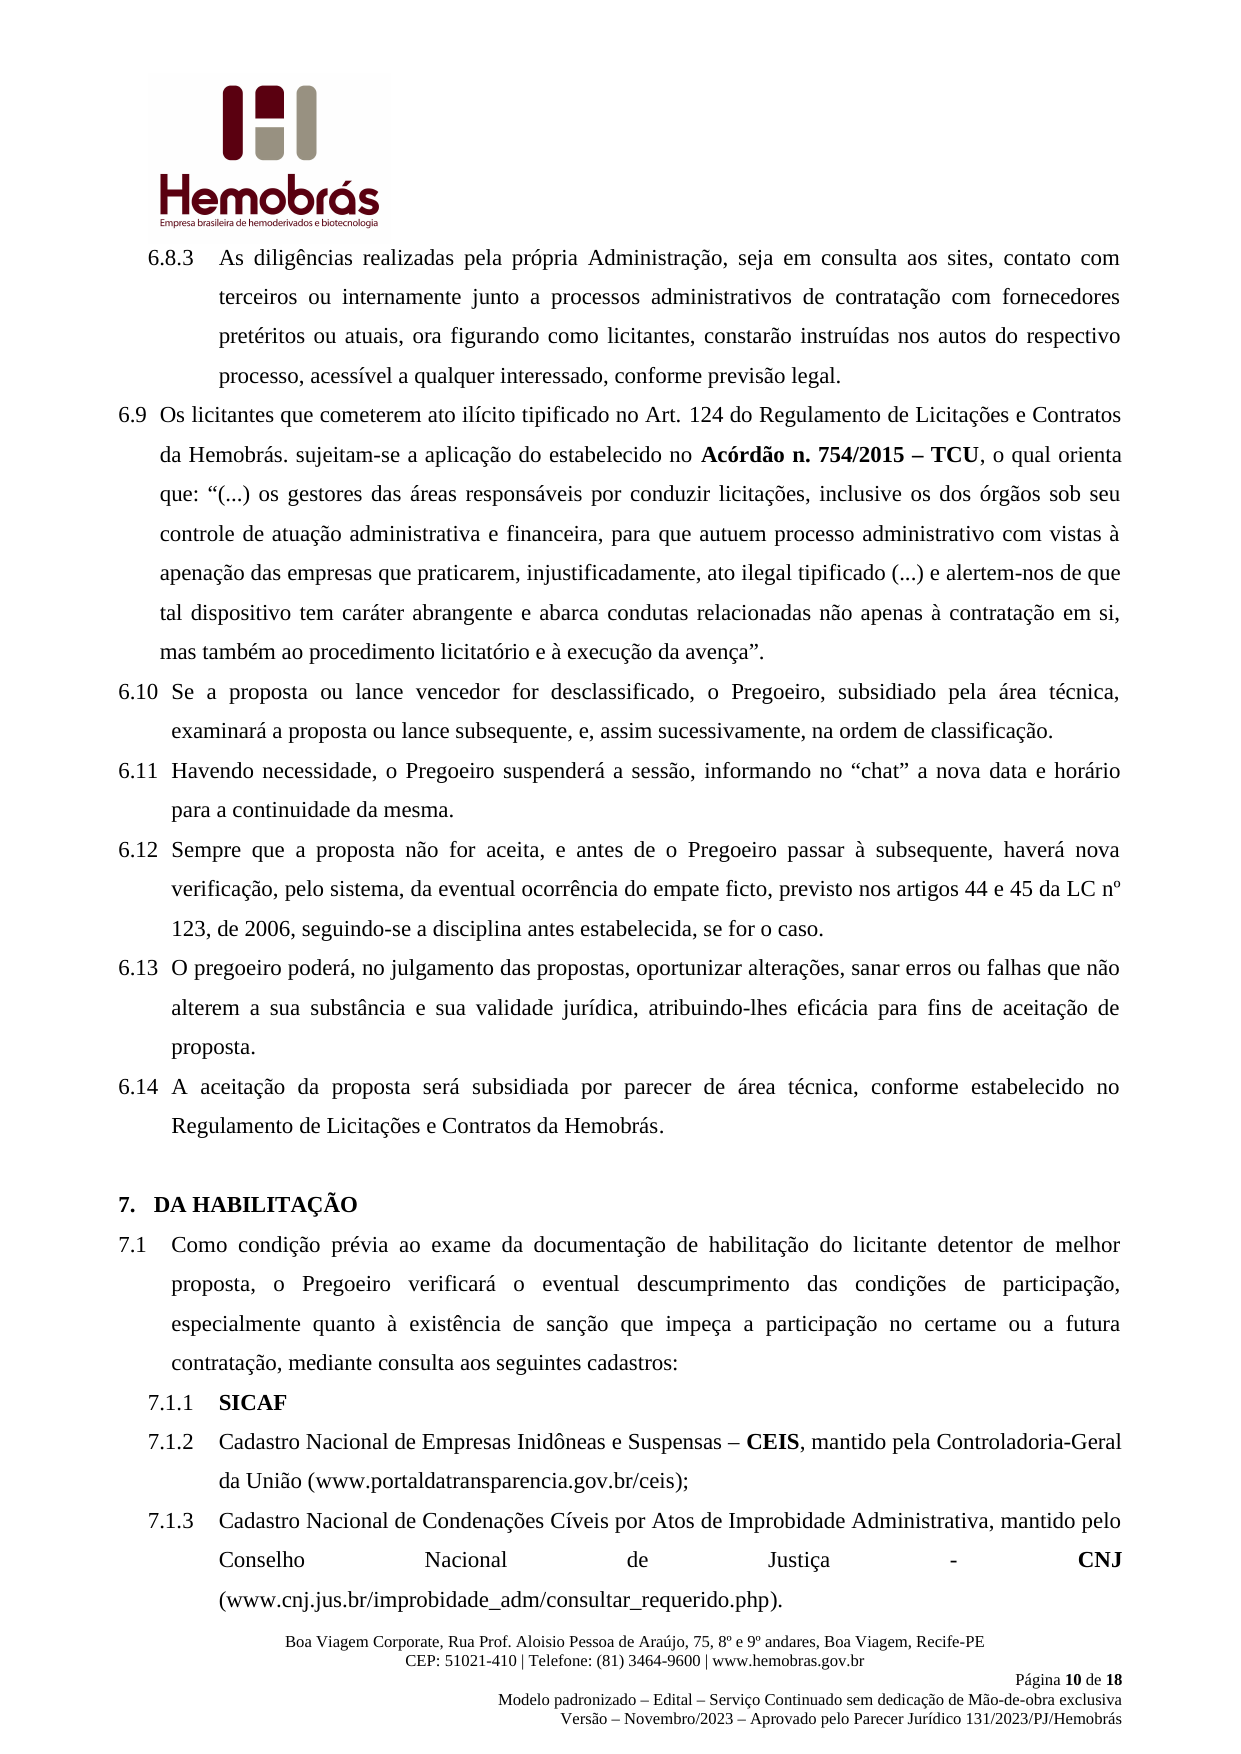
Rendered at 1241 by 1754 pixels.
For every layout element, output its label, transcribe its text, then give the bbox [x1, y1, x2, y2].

list Como condição prévia ao exame da documentação de habilitação do licitante detentor de melhor proposta, o Pregoeiro verificará o eventual descumprimento das condições de participação, especialmente quanto à existência de sanção que impeça a participação no certame ou a futura contratação, mediante consulta aos seguintes cadastros: [118, 1231, 1122, 1375]
list Se a proposta ou lance vencedor for desclassificado, o Pregoeiro, subsidiado pela área técnica, examinará a proposta ou lance subsequente, e, assim sucessivamente, na ordem de classificação. [118, 678, 1122, 744]
list Sempre que a proposta não for aceita, e antes de o Pregoeiro passar à subsequente, haverá nova verificação, pelo sistema, da eventual ocorrência do empate ficto, previsto nos artigos 44 e 45 da LC nº 123, de 2006, seguindo-se a disciplina antes estabelecida, se for o caso. [118, 836, 1122, 941]
list O pregoeiro poderá, no julgamento das propostas, oportunizar alterações, sanar erros ou falhas que não alterem a sua substância e sua validade jurídica, atribuindo-lhes eficácia para fins de aceitação de proposta. [118, 954, 1122, 1059]
list Cadastro Nacional de Empresas Inidôneas e Suspensas – CEIS, mantido pela Controladoria-Geral da União (www.portaldatransparencia.gov.br/ceis); [148, 1428, 1122, 1494]
list DA HABILITAÇÃO [118, 1191, 1122, 1217]
list Havendo necessidade, o Pregoeiro suspenderá a sessão, informando no “chat” a nova data e horário para a continuidade da mesma. [118, 757, 1122, 823]
list A aceitação da proposta será subsidiada por parecer de área técnica, conforme estabelecido no Regulamento de Licitações e Contratos da Hemobrás. [118, 1073, 1122, 1138]
list Cadastro Nacional de Condenações Cíveis por Atos de Improbidade Administrativa, mantido pelo Conselho Nacional de Justiça - CNJ (www.cnj.jus.br/improbidade_adm/consultar_requerido.php). [148, 1507, 1122, 1612]
list As diligências realizadas pela própria Administração, seja em consulta aos sites, contato com terceiros ou internamente junto a processos administrativos de contratação com fornecedores pretéritos ou atuais, ora figurando como licitantes, constarão instruídas nos autos do respectivo processo, acessível a qualquer interessado, conforme previsão legal. [148, 244, 1122, 388]
list SICAF [148, 1388, 1122, 1415]
list Os licitantes que cometerem ato ilícito tipificado no Art. 124 do Regulamento de Licitações e Contratos da Hemobrás. sujeitam-se a aplicação do estabelecido no Acórdão n. 754/2015 – TCU, o qual orienta que: “(...) os gestores das áreas responsáveis por conduzir licitações, inclusive os dos órgãos sob seu controle de atuação administrativa e financeira, para que autuem processo administrativo com vistas à apenação das empresas que praticarem, injustificadamente, ato ilegal tipificado (...) e alertem-nos de que tal dispositivo tem caráter abrangente e abarca condutas relacionadas não apenas à contratação em si, mas também ao procedimento licitatório e à execução da avença”. [118, 402, 1122, 665]
picture [147, 73, 392, 244]
